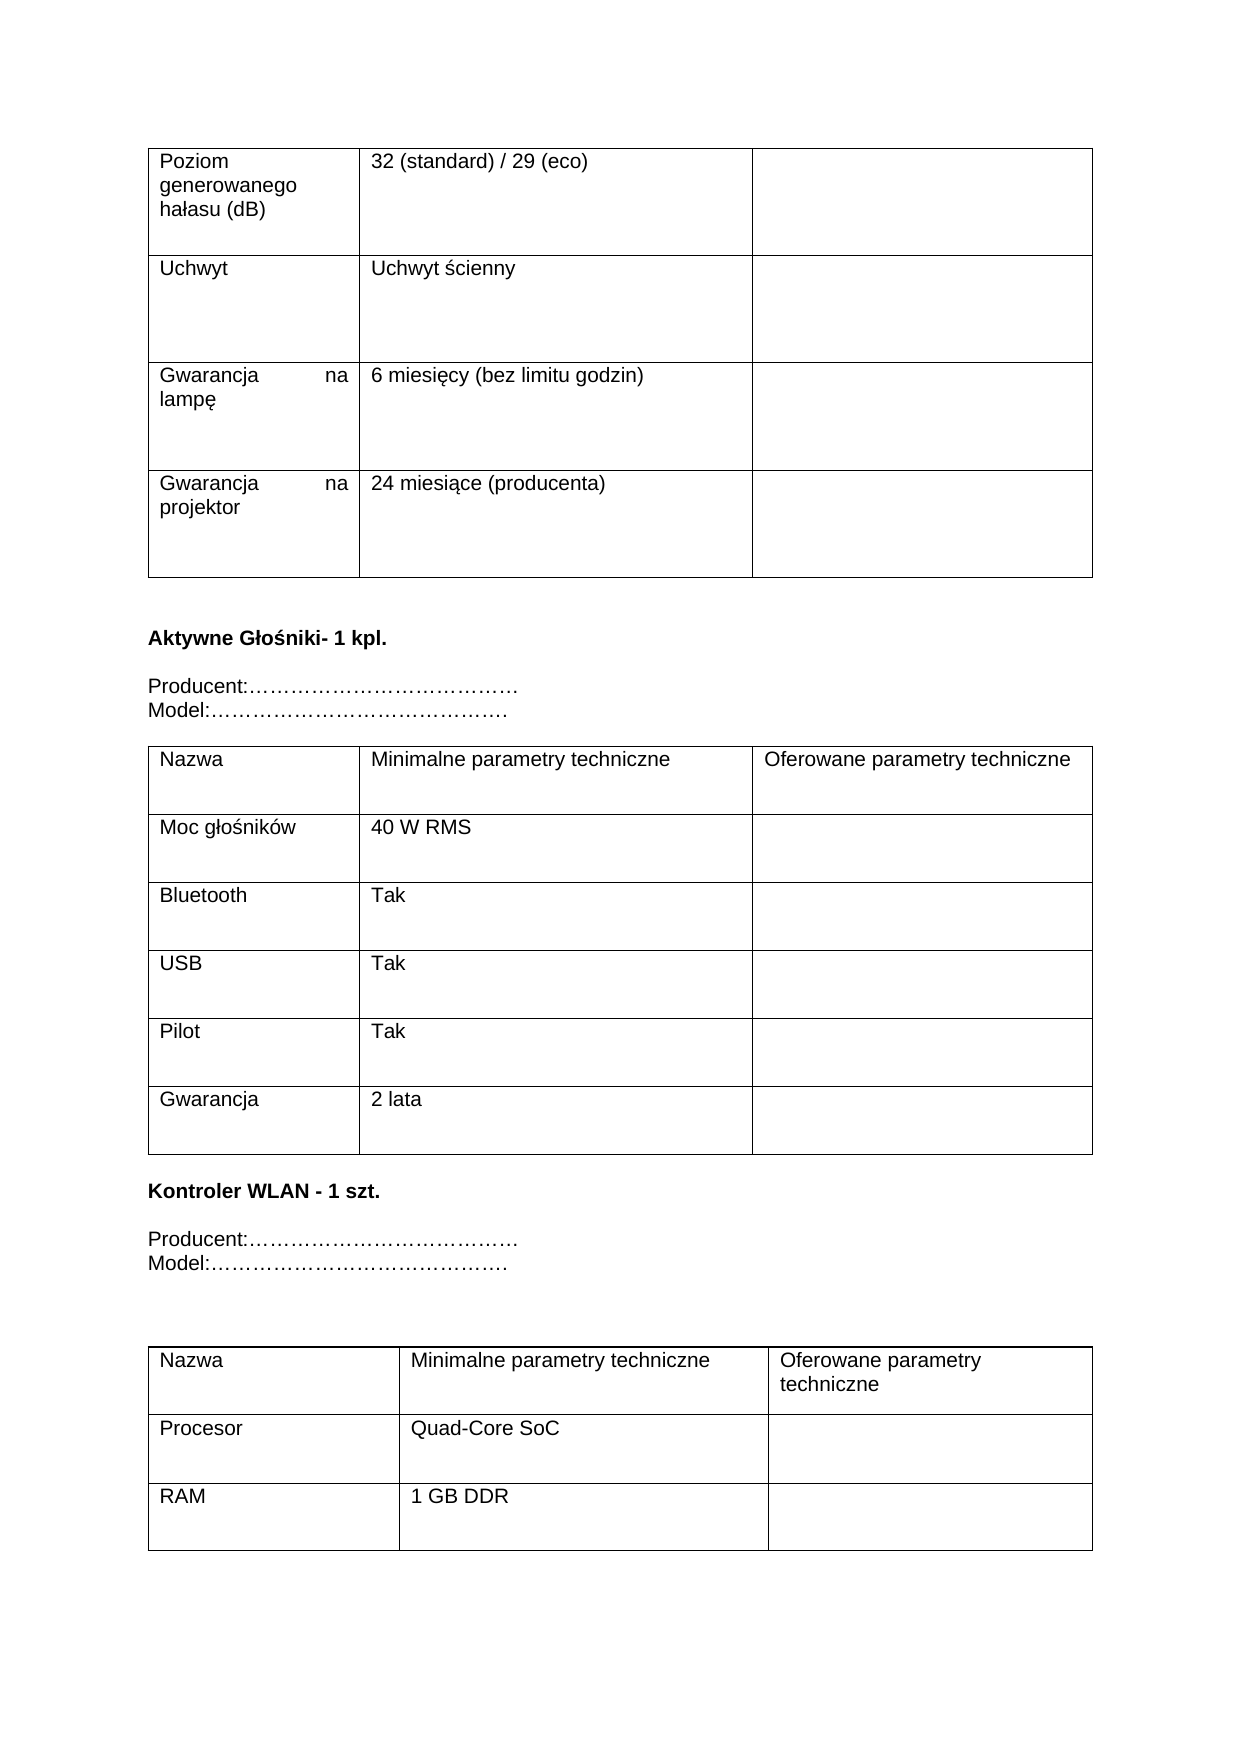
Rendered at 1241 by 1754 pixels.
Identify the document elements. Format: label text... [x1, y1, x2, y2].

table_cell [753, 149, 1092, 255]
table_cell Tak [360, 951, 752, 1018]
table_cell Quad-Core SoC [400, 1415, 768, 1482]
table_cell [753, 883, 1092, 949]
table_cell Moc głośników [149, 815, 359, 882]
table_cell [753, 471, 1092, 577]
table_cell [753, 1087, 1092, 1154]
table_cell 2 lata [360, 1087, 752, 1154]
table_cell Uchwyt [149, 256, 359, 362]
table_cell Pilot [149, 1019, 359, 1086]
table_cell 24 miesiące (producenta) [360, 471, 752, 577]
table_header Oferowane parametry techniczne [753, 747, 1092, 813]
table_cell [753, 951, 1092, 1018]
text Model:……………………………………. [148, 1251, 1093, 1274]
table_cell [753, 363, 1092, 469]
table_cell Gwarancja na projektor [149, 471, 359, 577]
text Kontroler WLAN - 1 szt. [148, 1179, 1093, 1203]
table_header Nazwa [149, 747, 359, 813]
table_cell [769, 1415, 1092, 1482]
table_cell Poziom generowanego hałasu (dB) [149, 149, 359, 255]
table_cell Tak [360, 1019, 752, 1086]
table_cell Procesor [149, 1415, 399, 1482]
text Model:……………………………………. [148, 698, 1093, 722]
table_header Oferowane parametry techniczne [769, 1348, 1092, 1414]
table_cell RAM [149, 1484, 399, 1550]
text Aktywne Głośniki- 1 kpl. [148, 626, 1093, 650]
table_header Nazwa [149, 1348, 399, 1414]
table_header Minimalne parametry techniczne [360, 747, 752, 813]
table_cell 32 (standard) / 29 (eco) [360, 149, 752, 255]
text Producent:………………………………… [148, 674, 1093, 698]
table_cell Uchwyt ścienny [360, 256, 752, 362]
table_cell Tak [360, 883, 752, 949]
table_cell Gwarancja [149, 1087, 359, 1154]
text Producent:………………………………… [148, 1227, 1093, 1251]
table_cell [753, 1019, 1092, 1086]
table_header Minimalne parametry techniczne [400, 1348, 768, 1414]
table_cell [753, 815, 1092, 882]
table_cell [769, 1484, 1092, 1550]
table_cell Gwarancja na lampę [149, 363, 359, 469]
table_cell 1 GB DDR [400, 1484, 768, 1550]
table_cell 6 miesięcy (bez limitu godzin) [360, 363, 752, 469]
table_cell 40 W RMS [360, 815, 752, 882]
table_cell Bluetooth [149, 883, 359, 949]
table_cell USB [149, 951, 359, 1018]
table_cell [753, 256, 1092, 362]
